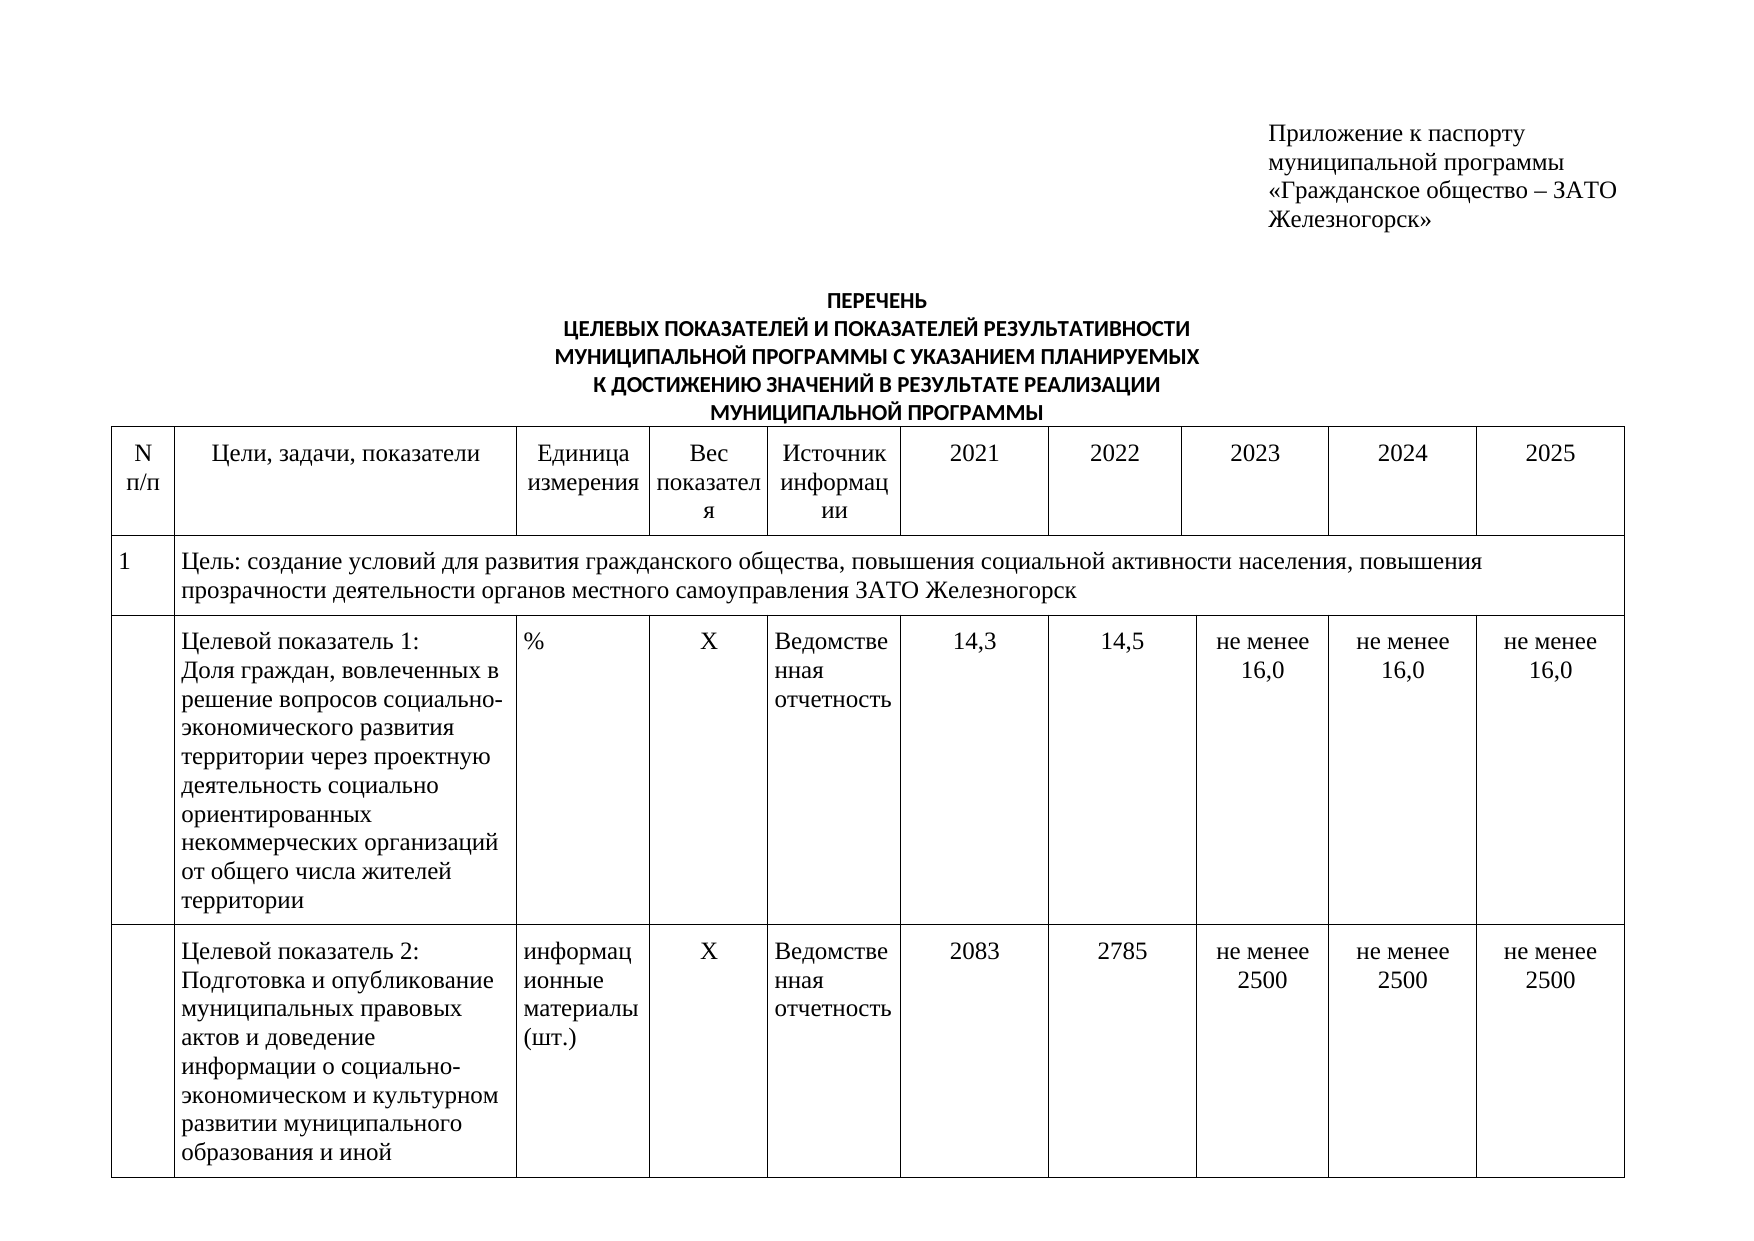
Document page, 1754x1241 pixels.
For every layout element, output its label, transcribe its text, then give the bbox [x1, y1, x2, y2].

table_cell не менее 2500 [1197, 925, 1328, 1177]
title МУНИЦИПАЛЬНОЙ ПРОГРАММЫ С УКАЗАНИЕМ ПЛАНИРУЕМЫХ [118, 342, 1636, 370]
table_cell не менее 2500 [1329, 925, 1476, 1177]
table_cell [175, 925, 516, 1177]
title МУНИЦИПАЛЬНОЙ ПРОГРАММЫ [118, 398, 1636, 426]
table_cell 1 [112, 536, 174, 614]
table_cell 14,5 [1049, 616, 1196, 924]
table_cell не менее 16,0 [1197, 616, 1328, 924]
table_cell % [517, 616, 649, 924]
table_header Единица измерения [517, 427, 649, 535]
text Железногорск» [118, 204, 1636, 233]
table_header Цели, задачи, показатели [175, 427, 516, 535]
table_header Вес показателя [650, 427, 767, 535]
title ЦЕЛЕВЫХ ПОКАЗАТЕЛЕЙ И ПОКАЗАТЕЛЕЙ РЕЗУЛЬТАТИВНОСТИ [118, 314, 1636, 342]
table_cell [517, 925, 649, 1177]
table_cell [768, 925, 900, 1177]
table_header 2021 [901, 427, 1048, 535]
text Приложение к паспорту [118, 118, 1636, 147]
table_cell [112, 925, 174, 1177]
table_cell не менее 16,0 [1477, 616, 1624, 924]
table_cell Цель: создание условий для развития гражданского общества, повышения социальной активности населения, повышения прозрачности деятельности органов местного самоуправления ЗАТО Железногорск [175, 536, 1624, 614]
table_header 2024 [1329, 427, 1476, 535]
title К ДОСТИЖЕНИЮ ЗНАЧЕНИЙ В РЕЗУЛЬТАТЕ РЕАЛИЗАЦИИ [118, 370, 1636, 398]
table_header Источник информации [768, 427, 900, 535]
table_cell Х [650, 925, 767, 1177]
table_cell 14,3 [901, 616, 1048, 924]
table_cell 2083 [901, 925, 1048, 1177]
table_cell не менее 16,0 [1329, 616, 1476, 924]
text «Гражданское общество – ЗАТО [118, 176, 1636, 204]
table_cell не менее 2500 [1477, 925, 1624, 1177]
table_header 2023 [1182, 427, 1328, 535]
table_cell Х [650, 616, 767, 924]
table_cell [112, 616, 174, 924]
table_header N п/п [112, 427, 174, 535]
table_header 2025 [1477, 427, 1624, 535]
text муниципальной программы [118, 147, 1636, 176]
title ПЕРЕЧЕНЬ [118, 286, 1636, 314]
table_cell 2785 [1049, 925, 1196, 1177]
table_cell Ведомственная отчетность [768, 616, 900, 924]
table_header 2022 [1049, 427, 1181, 535]
table_cell Целевой показатель 1: Доля граждан, вовлеченных в решение вопросов социально-экономического развития территории через проектную деятельность социально ориентированных некоммерческих организаций от общего числа жителей территории [175, 616, 516, 924]
